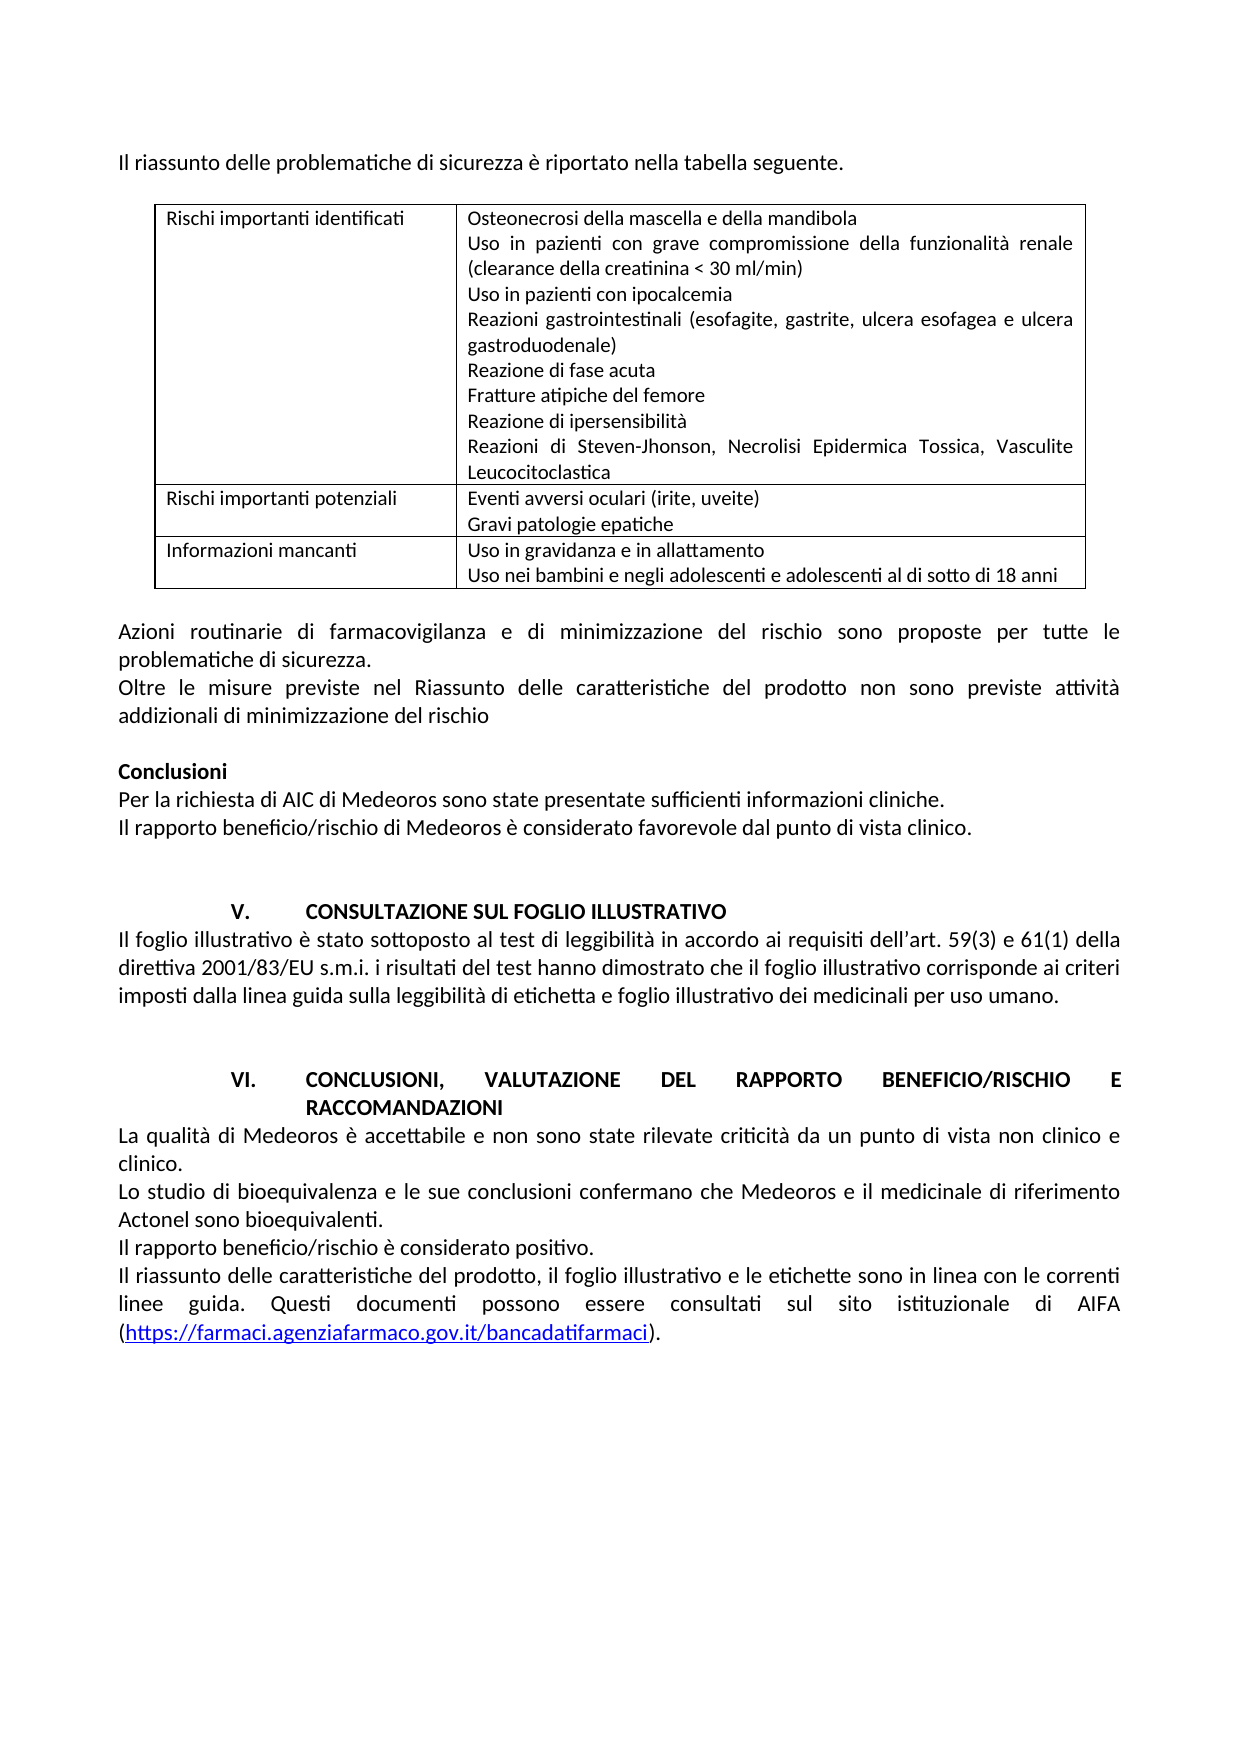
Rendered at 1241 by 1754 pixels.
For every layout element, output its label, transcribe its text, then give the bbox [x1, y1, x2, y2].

text Lo studio di bioequivalenza e le sue conclusioni confermano che Medeoros e il medicinale di riferimento Actonel sono bioequivalenti. [118, 1177, 1122, 1233]
list Oltre le misure previste nel Riassunto delle caratteristiche del prodotto non sono previste attività addizionali di minimizzazione del rischio [118, 673, 1122, 729]
list Conclusioni [118, 757, 1122, 785]
list CONSULTAZIONE SUL FOGLIO ILLUSTRATIVO [231, 897, 1122, 925]
text Il rapporto beneficio/rischio è considerato positivo. [118, 1233, 1122, 1262]
table_cell Uso in gravidanza e in allattamento Uso nei bambini e negli adolescenti e adolescenti al di sotto di 18 anni [457, 537, 1085, 588]
text La qualità di Medeoros è accettabile e non sono state rilevate criticità da un punto di vista non clinico e clinico. [118, 1121, 1122, 1177]
list Il rapporto beneficio/rischio di Medeoros è considerato favorevole dal punto di vista clinico. [118, 813, 1122, 841]
list Azioni routinarie di farmacovigilanza e di minimizzazione del rischio sono proposte per tutte le problematiche di sicurezza. [118, 617, 1122, 673]
text Il foglio illustrativo è stato sottoposto al test di leggibilità in accordo ai requisiti dell’art. 59(3) e 61(1) della direttiva 2001/83/EU s.m.i. i risultati del test hanno dimostrato che il foglio illustrativo corrisponde ai criteri imposti dalla linea guida sulla leggibilità di etichetta e foglio illustrativo dei medicinali per uso umano. [118, 925, 1122, 1009]
table_header Osteonecrosi della mascella e della mandibola Uso in pazienti con grave compromissione della funzionalità renale (clearance della creatinina < 30 ml/min) Uso in pazienti con ipocalcemia Reazioni gastrointestinali (esofagite, gastrite, ulcera esofagea e ulcera gastroduodenale) Reazione di fase acuta Fratture atipiche del femore Reazione di ipersensibilità Reazioni di Steven-Jhonson, Necrolisi Epidermica Tossica, Vasculite Leucocitoclastica [457, 205, 1085, 484]
table_cell Eventi avversi oculari (irite, uveite) Gravi patologie epatiche [457, 485, 1085, 536]
list CONCLUSIONI, VALUTAZIONE DEL RAPPORTO BENEFICIO/RISCHIO E RACCOMANDAZIONI [231, 1065, 1122, 1121]
list Il riassunto delle problematiche di sicurezza è riportato nella tabella seguente. [118, 148, 1122, 176]
text Il riassunto delle caratteristiche del prodotto, il foglio illustrativo e le etichette sono in linea con le correnti linee guida. Questi documenti possono essere consultati sul sito istituzionale di AIFA (https://farmaci.agenziafarmaco.gov.it/bancadatifarmaci). [118, 1262, 1122, 1346]
table_cell Informazioni mancanti [156, 537, 456, 588]
table_header Rischi importanti identificati [156, 205, 456, 484]
table_cell Rischi importanti potenziali [156, 485, 456, 536]
list Per la richiesta di AIC di Medeoros sono state presentate sufficienti informazioni cliniche. [118, 785, 1122, 813]
